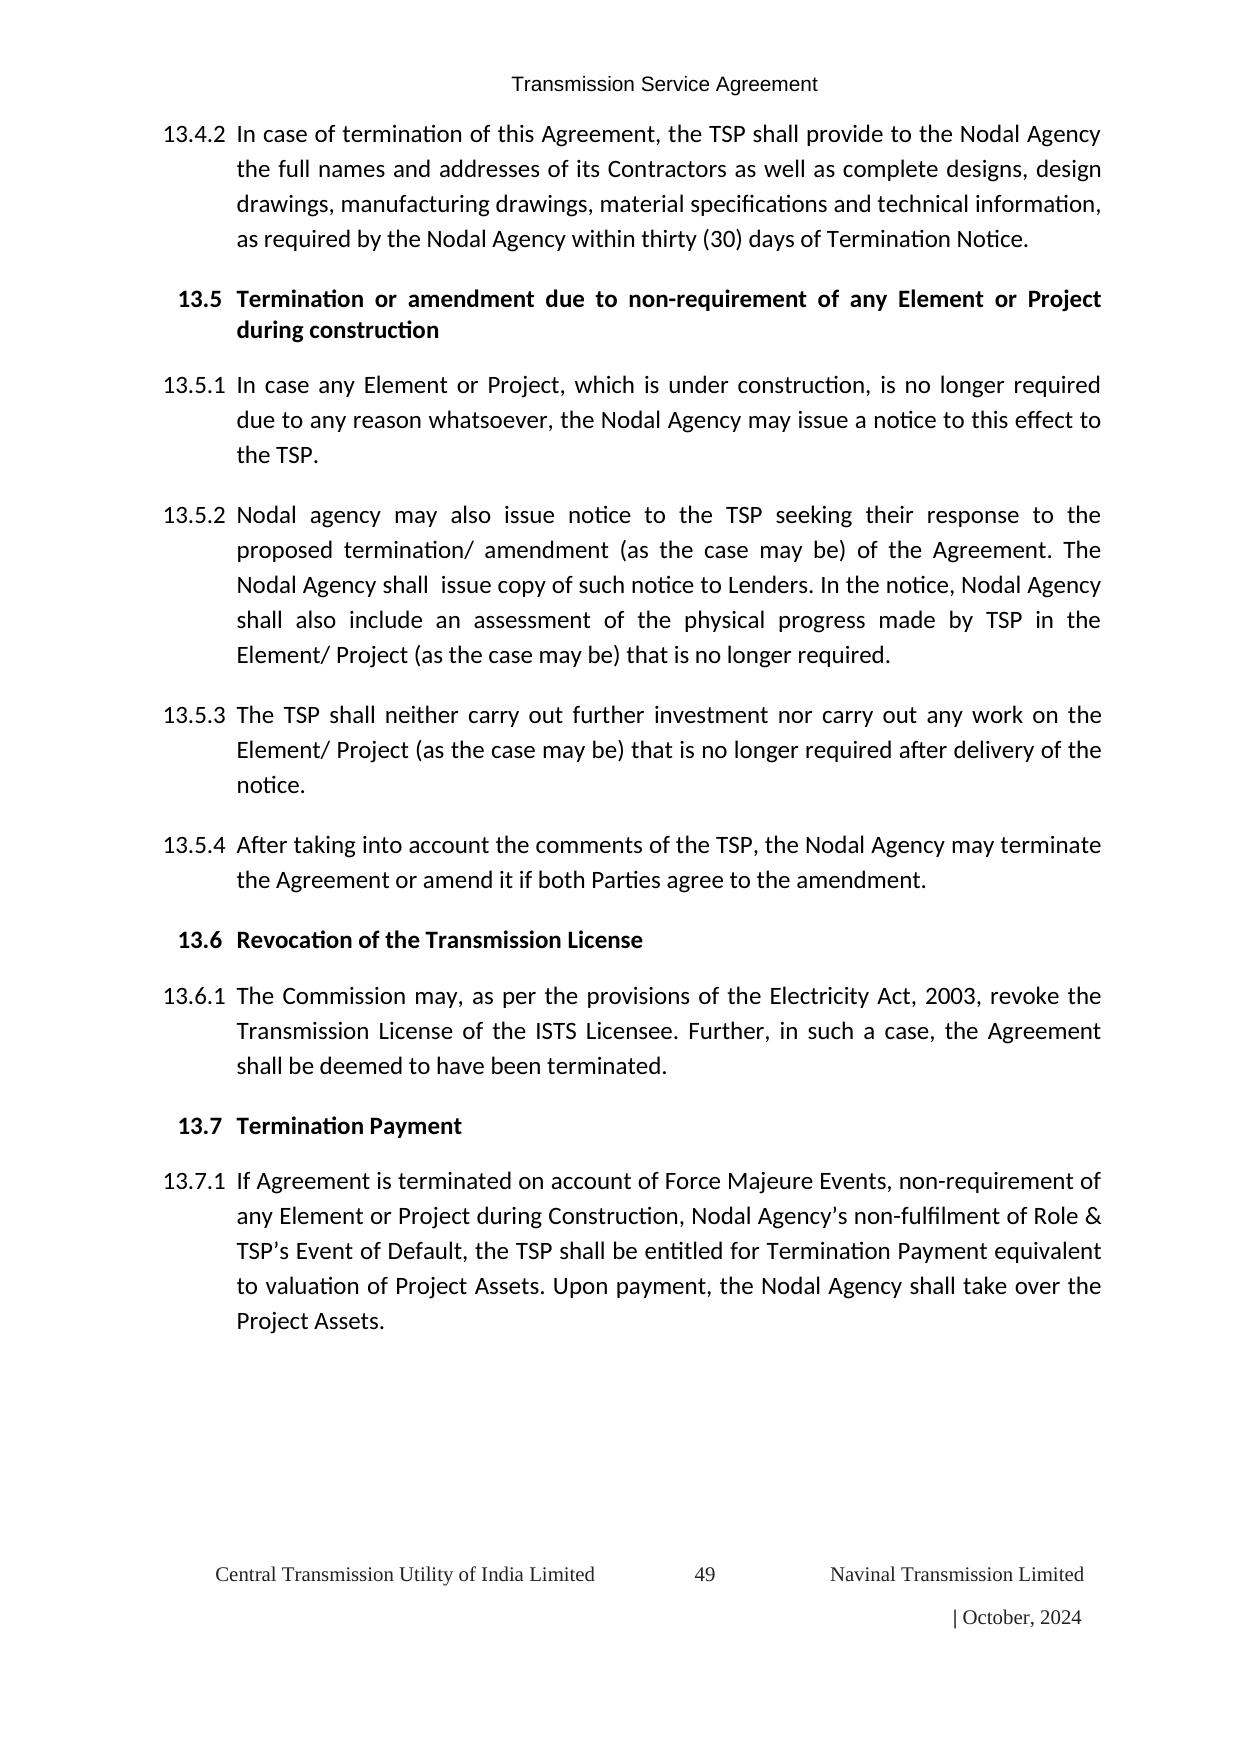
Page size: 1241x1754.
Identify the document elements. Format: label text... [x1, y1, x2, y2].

subtitle Termination or amendment due to non-requirement of any Element or Project during construction [177, 283, 1103, 344]
subtitle In case of termination of this Agreement, the TSP shall provide to the Nodal Agency the full names and addresses of its Contractors as well as complete designs, design drawings, manufacturing drawings, material specifications and technical information, as required by the Nodal Agency within thirty (30) days of Termination Notice. [162, 118, 1103, 254]
subtitle Revocation of the Transmission License [177, 924, 1103, 955]
subtitle The TSP shall neither carry out further investment nor carry out any work on the Element/ Project (as the case may be) that is no longer required after delivery of the notice. [162, 699, 1103, 800]
subtitle If Agreement is terminated on account of Force Majeure Events, non-requirement of any Element or Project during Construction, Nodal Agency’s non-fulfilment of Role & TSP’s Event of Default, the TSP shall be entitled for Termination Payment equivalent to valuation of Project Assets. Upon payment, the Nodal Agency shall take over the Project Assets. [162, 1165, 1103, 1336]
subtitle Nodal agency may also issue notice to the TSP seeking their response to the proposed termination/ amendment (as the case may be) of the Agreement. The Nodal Agency shall issue copy of such notice to Lenders. In the notice, Nodal Agency shall also include an assessment of the physical progress made by TSP in the Element/ Project (as the case may be) that is no longer required. [162, 499, 1103, 670]
subtitle In case any Element or Project, which is under construction, is no longer required due to any reason whatsoever, the Nodal Agency may issue a notice to this effect to the TSP. [162, 369, 1103, 470]
subtitle Termination Payment [177, 1110, 1103, 1140]
subtitle After taking into account the comments of the TSP, the Nodal Agency may terminate the Agreement or amend it if both Parties agree to the amendment. [162, 829, 1103, 895]
subtitle The Commission may, as per the provisions of the Electricity Act, 2003, revoke the Transmission License of the ISTS Licensee. Further, in such a case, the Agreement shall be deemed to have been terminated. [162, 980, 1103, 1080]
